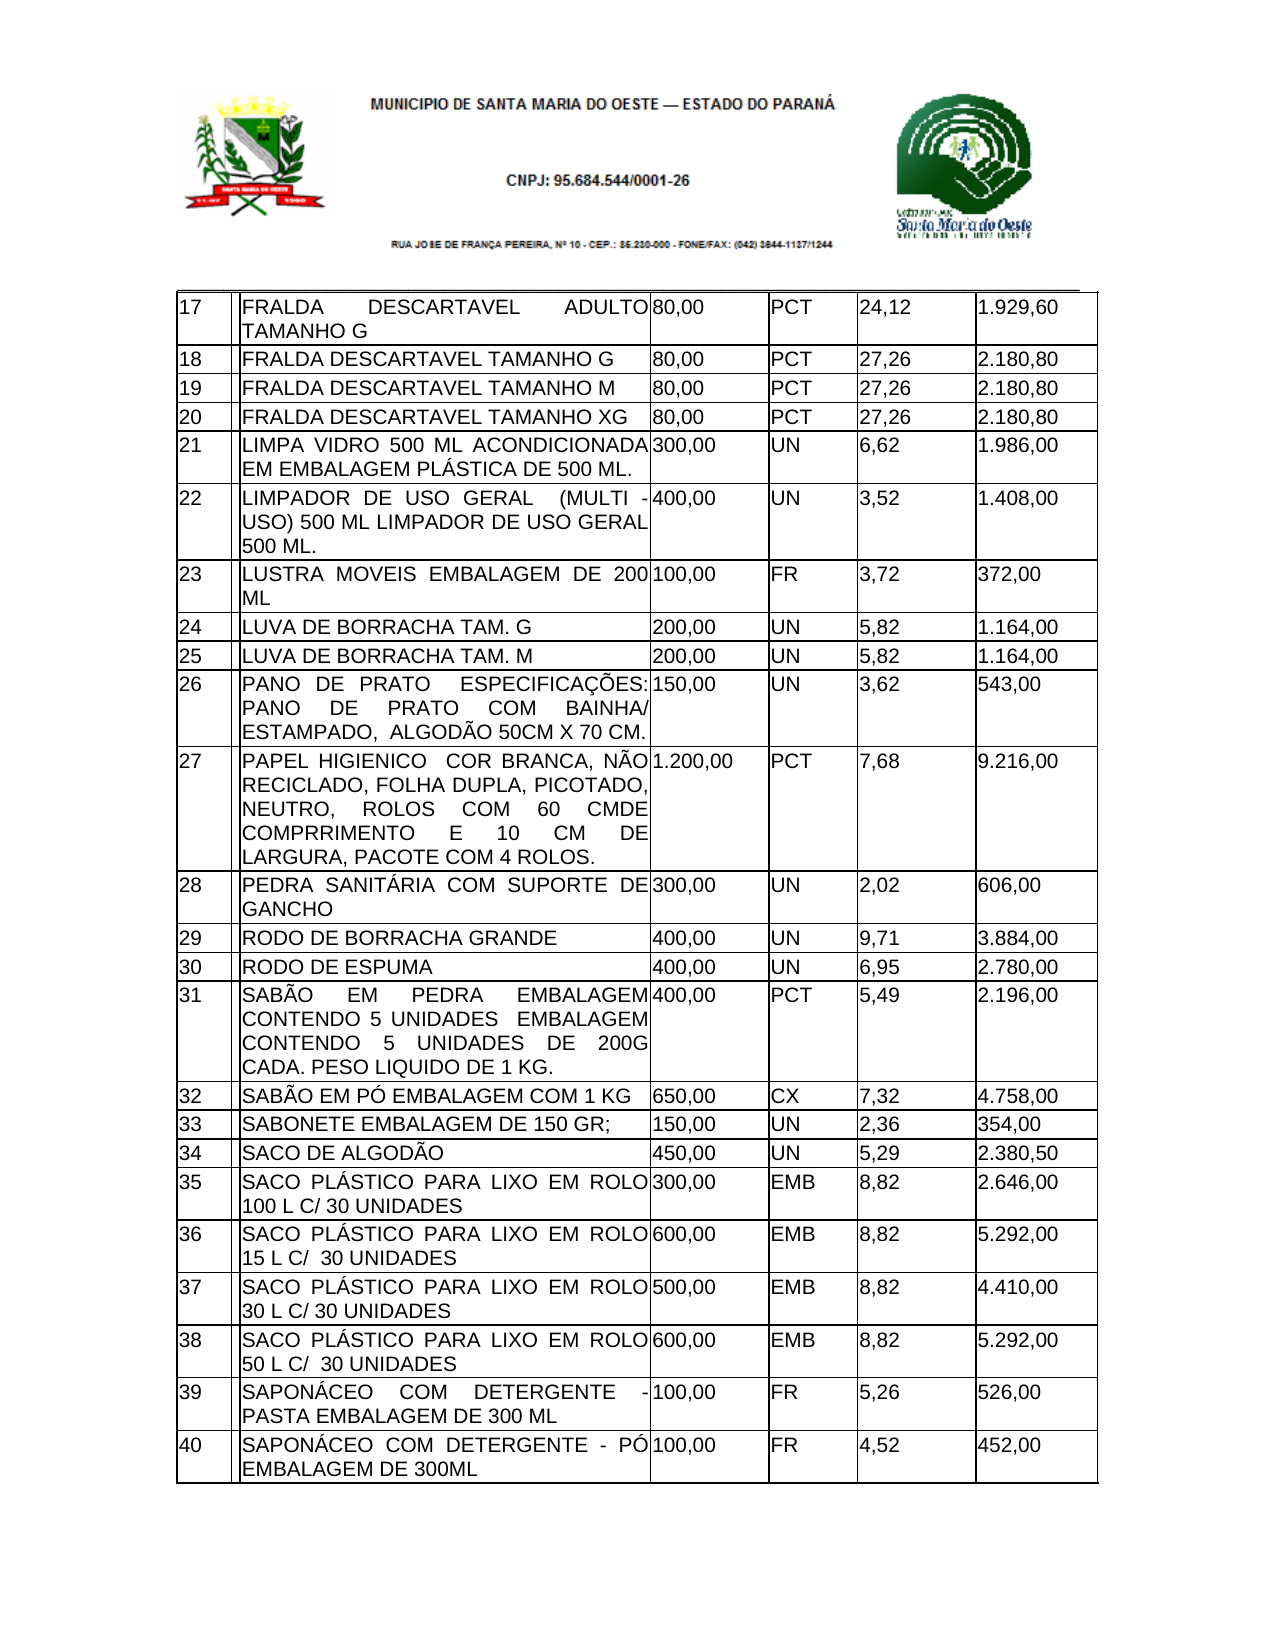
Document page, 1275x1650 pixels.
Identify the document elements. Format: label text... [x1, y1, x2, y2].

table_cell [232, 293, 239, 344]
table_cell CX [770, 1082, 857, 1109]
table_cell 2.180,80 [977, 346, 1097, 373]
table_cell [232, 1168, 239, 1219]
table_cell 80,00 [651, 293, 768, 344]
table_cell 6,62 [858, 432, 975, 483]
table_cell 2,02 [858, 872, 975, 923]
table_cell PANO DE PRATO ESPECIFICAÇÕES: PANO DE PRATO COM BAINHA/ ESTAMPADO, ALGODÃO 50CM X 70 CM. [241, 671, 650, 746]
table_cell SACO PLÁSTICO PARA LIXO EM ROLO 100 L C/ 30 UNIDADES [241, 1168, 650, 1219]
table_cell RODO DE BORRACHA GRANDE [241, 924, 650, 951]
table_cell 27 [178, 747, 231, 870]
table_cell 200,00 [651, 642, 768, 669]
table_cell UN [770, 613, 857, 640]
table_cell 300,00 [651, 872, 768, 923]
table_cell 24,12 [858, 293, 975, 344]
table_cell PCT [770, 293, 857, 344]
table_cell 33 [178, 1111, 231, 1138]
table_cell 9.216,00 [977, 747, 1097, 870]
table_cell 29 [178, 924, 231, 951]
table_cell SABONETE EMBALAGEM DE 150 GR; [241, 1111, 650, 1138]
table_cell 452,00 [977, 1431, 1097, 1482]
table_cell 3,72 [858, 561, 975, 612]
table_cell 400,00 [651, 484, 768, 559]
table_cell [232, 982, 239, 1081]
table_cell 80,00 [651, 403, 768, 430]
table_cell 2.646,00 [977, 1168, 1097, 1219]
table_cell 150,00 [651, 1111, 768, 1138]
table_cell PEDRA SANITÁRIA COM SUPORTE DE GANCHO [241, 872, 650, 923]
table_cell EMB [770, 1273, 857, 1324]
table_cell 38 [178, 1326, 231, 1377]
table_cell PCT [770, 403, 857, 430]
table_cell UN [770, 924, 857, 951]
table_cell [232, 1111, 239, 1138]
table_cell 21 [178, 432, 231, 483]
table_cell SACO PLÁSTICO PARA LIXO EM ROLO 50 L C/ 30 UNIDADES [241, 1326, 650, 1377]
table_cell 31 [178, 982, 231, 1081]
table_cell PCT [770, 346, 857, 373]
table_cell [232, 924, 239, 951]
table_cell 500,00 [651, 1273, 768, 1324]
table_cell [232, 1431, 239, 1482]
table_cell 3,52 [858, 484, 975, 559]
table_cell SACO PLÁSTICO PARA LIXO EM ROLO 30 L C/ 30 UNIDADES [241, 1273, 650, 1324]
table_cell 1.929,60 [977, 293, 1097, 344]
table_cell FRALDA DESCARTAVEL TAMANHO XG [241, 403, 650, 430]
table_cell 8,82 [858, 1326, 975, 1377]
table_cell SACO PLÁSTICO PARA LIXO EM ROLO 15 L C/ 30 UNIDADES [241, 1221, 650, 1272]
table_cell [232, 872, 239, 923]
table_cell 100,00 [651, 1378, 768, 1429]
table_cell UN [770, 953, 857, 980]
table_cell 20 [178, 403, 231, 430]
table_cell LUSTRA MOVEIS EMBALAGEM DE 200 ML [241, 561, 650, 612]
table_cell UN [770, 1140, 857, 1166]
table_cell PAPEL HIGIENICO COR BRANCA, NÃO RECICLADO, FOLHA DUPLA, PICOTADO, NEUTRO, ROLOS COM 60 CMDE COMPRRIMENTO E 10 CM DE LARGURA, PACOTE COM 4 ROLOS. [241, 747, 650, 870]
table_cell 400,00 [651, 953, 768, 980]
table_cell 80,00 [651, 346, 768, 373]
table_cell 27,26 [858, 346, 975, 373]
table_cell 150,00 [651, 671, 768, 746]
table_cell 5,29 [858, 1140, 975, 1166]
table_cell 400,00 [651, 982, 768, 1081]
table_cell 606,00 [977, 872, 1097, 923]
table_cell 1.200,00 [651, 747, 768, 870]
table_cell 8,82 [858, 1273, 975, 1324]
table_cell 5,82 [858, 613, 975, 640]
table_cell 19 [178, 374, 231, 401]
table_cell FRALDA DESCARTAVEL ADULTO TAMANHO G [241, 293, 650, 344]
table_cell FR [770, 1431, 857, 1482]
table_cell 300,00 [651, 1168, 768, 1219]
table_cell 8,82 [858, 1168, 975, 1219]
table_cell 9,71 [858, 924, 975, 951]
table_cell 300,00 [651, 432, 768, 483]
table_cell [232, 1273, 239, 1324]
table_cell 543,00 [977, 671, 1097, 746]
table_cell 6,95 [858, 953, 975, 980]
table_cell 5.292,00 [977, 1326, 1097, 1377]
table_cell LIMPA VIDRO 500 ML ACONDICIONADA EM EMBALAGEM PLÁSTICA DE 500 ML. [241, 432, 650, 483]
table_cell UN [770, 671, 857, 746]
table_cell [232, 374, 239, 401]
table_cell 3,62 [858, 671, 975, 746]
table_cell 5,49 [858, 982, 975, 1081]
table_cell EMB [770, 1326, 857, 1377]
table_cell 650,00 [651, 1082, 768, 1109]
table_cell 36 [178, 1221, 231, 1272]
table_cell 400,00 [651, 924, 768, 951]
table_cell 4.410,00 [977, 1273, 1097, 1324]
table_cell FR [770, 1378, 857, 1429]
table_cell RODO DE ESPUMA [241, 953, 650, 980]
table_cell 5.292,00 [977, 1221, 1097, 1272]
table_cell 24 [178, 613, 231, 640]
table_cell 39 [178, 1378, 231, 1429]
table_cell 100,00 [651, 1431, 768, 1482]
table_cell 40 [178, 1431, 231, 1482]
table_cell 7,68 [858, 747, 975, 870]
table_cell 354,00 [977, 1111, 1097, 1138]
table_cell UN [770, 642, 857, 669]
table_cell PCT [770, 374, 857, 401]
table_cell 2,36 [858, 1111, 975, 1138]
table_cell 1.164,00 [977, 642, 1097, 669]
table_cell 1.408,00 [977, 484, 1097, 559]
table_cell UN [770, 872, 857, 923]
table_cell [232, 403, 239, 430]
table_cell 1.164,00 [977, 613, 1097, 640]
table_cell PCT [770, 982, 857, 1081]
table_cell EMB [770, 1221, 857, 1272]
table_cell 30 [178, 953, 231, 980]
table_cell 34 [178, 1140, 231, 1166]
table_cell [232, 346, 239, 373]
table_cell SABÃO EM PÓ EMBALAGEM COM 1 KG [241, 1082, 650, 1109]
table_cell 7,32 [858, 1082, 975, 1109]
table_cell SAPONÁCEO COM DETERGENTE - PÓ EMBALAGEM DE 300ML [241, 1431, 650, 1482]
table_cell 26 [178, 671, 231, 746]
table_cell FR [770, 561, 857, 612]
table_cell [232, 1378, 239, 1429]
table_cell 22 [178, 484, 231, 559]
table_cell 200,00 [651, 613, 768, 640]
table_cell LUVA DE BORRACHA TAM. G [241, 613, 650, 640]
table_cell [232, 747, 239, 870]
table_cell 32 [178, 1082, 231, 1109]
table_cell [232, 671, 239, 746]
table_cell 17 [178, 293, 231, 344]
table_cell 2.180,80 [977, 403, 1097, 430]
table_cell LUVA DE BORRACHA TAM. M [241, 642, 650, 669]
table_cell PCT [770, 747, 857, 870]
table_cell 23 [178, 561, 231, 612]
table_cell 100,00 [651, 561, 768, 612]
table_cell 37 [178, 1273, 231, 1324]
table_cell [232, 642, 239, 669]
table_cell 450,00 [651, 1140, 768, 1166]
table_cell 3.884,00 [977, 924, 1097, 951]
table_cell [232, 1082, 239, 1109]
table_cell 5,82 [858, 642, 975, 669]
table_cell 2.180,80 [977, 374, 1097, 401]
table_cell UN [770, 432, 857, 483]
table_cell [232, 953, 239, 980]
table_cell 4,52 [858, 1431, 975, 1482]
table_cell 27,26 [858, 403, 975, 430]
table_cell 27,26 [858, 374, 975, 401]
table_cell [232, 484, 239, 559]
table_cell 526,00 [977, 1378, 1097, 1429]
table_cell 80,00 [651, 374, 768, 401]
table_cell LIMPADOR DE USO GERAL (MULTI - USO) 500 ML LIMPADOR DE USO GERAL 500 ML. [241, 484, 650, 559]
table_cell 4.758,00 [977, 1082, 1097, 1109]
table_cell SACO DE ALGODÃO [241, 1140, 650, 1166]
table_cell 28 [178, 872, 231, 923]
table_cell [232, 432, 239, 483]
table_cell [232, 1140, 239, 1166]
table_cell 35 [178, 1168, 231, 1219]
table_cell 8,82 [858, 1221, 975, 1272]
table_cell [232, 613, 239, 640]
table_cell 600,00 [651, 1326, 768, 1377]
picture [177, 73, 1078, 268]
table_cell [232, 1326, 239, 1377]
table_cell 372,00 [977, 561, 1097, 612]
table_cell 2.196,00 [977, 982, 1097, 1081]
table_cell UN [770, 484, 857, 559]
table_cell 1.986,00 [977, 432, 1097, 483]
table_cell FRALDA DESCARTAVEL TAMANHO M [241, 374, 650, 401]
table_cell 5,26 [858, 1378, 975, 1429]
table_cell [232, 561, 239, 612]
table_cell SAPONÁCEO COM DETERGENTE - PASTA EMBALAGEM DE 300 ML [241, 1378, 650, 1429]
table_cell UN [770, 1111, 857, 1138]
table_cell FRALDA DESCARTAVEL TAMANHO G [241, 346, 650, 373]
table_cell 2.780,00 [977, 953, 1097, 980]
table_cell EMB [770, 1168, 857, 1219]
table_cell 600,00 [651, 1221, 768, 1272]
table_cell [232, 1221, 239, 1272]
table_cell 2.380,50 [977, 1140, 1097, 1166]
table_cell SABÃO EM PEDRA EMBALAGEM CONTENDO 5 UNIDADES EMBALAGEM CONTENDO 5 UNIDADES DE 200G CADA. PESO LIQUIDO DE 1 KG. [241, 982, 650, 1081]
table_cell 18 [178, 346, 231, 373]
table_cell 25 [178, 642, 231, 669]
